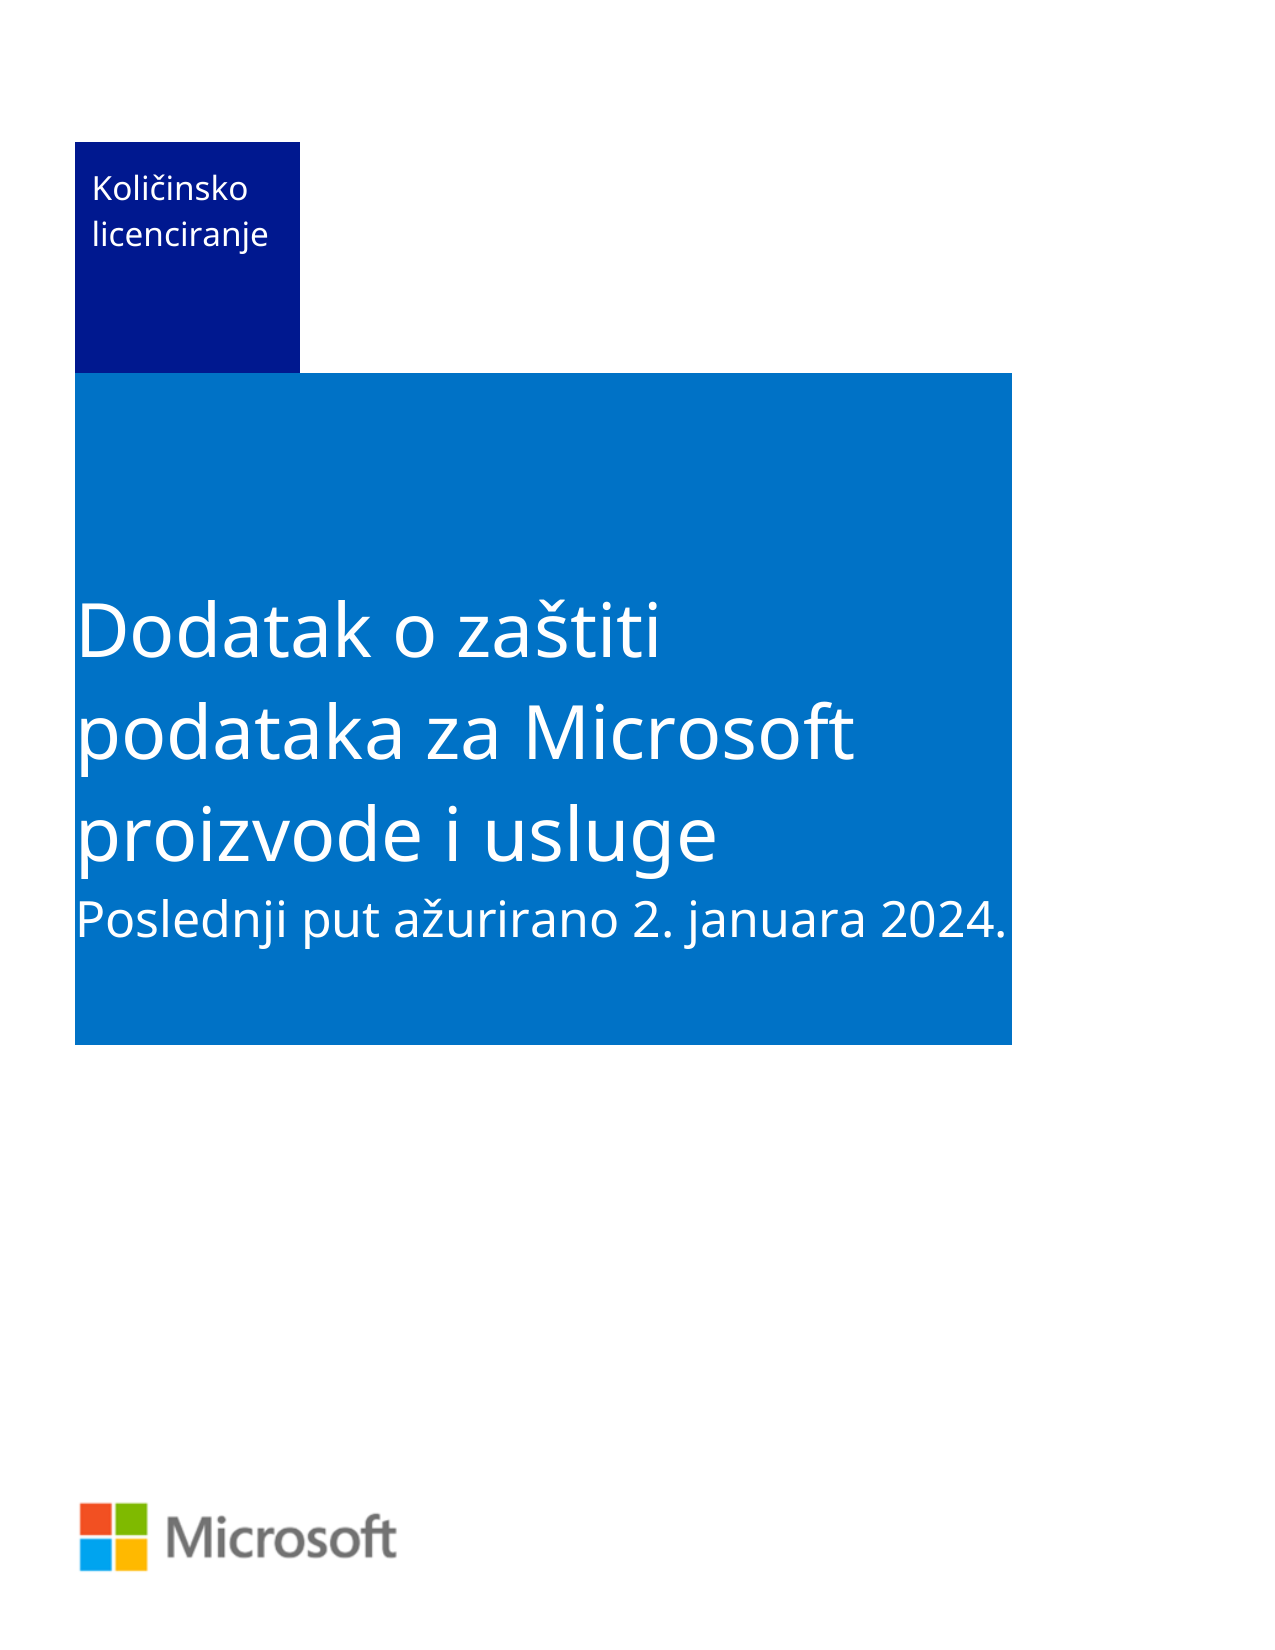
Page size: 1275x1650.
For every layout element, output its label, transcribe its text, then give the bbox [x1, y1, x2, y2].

picture [75, 1500, 403, 1575]
list Količinsko licenciranje [75, 165, 300, 256]
list Dodatak o zaštiti podataka za Microsoft proizvode i usluge [75, 577, 1012, 883]
list Poslednji put ažurirano 2. januara 2024. [75, 883, 1012, 952]
